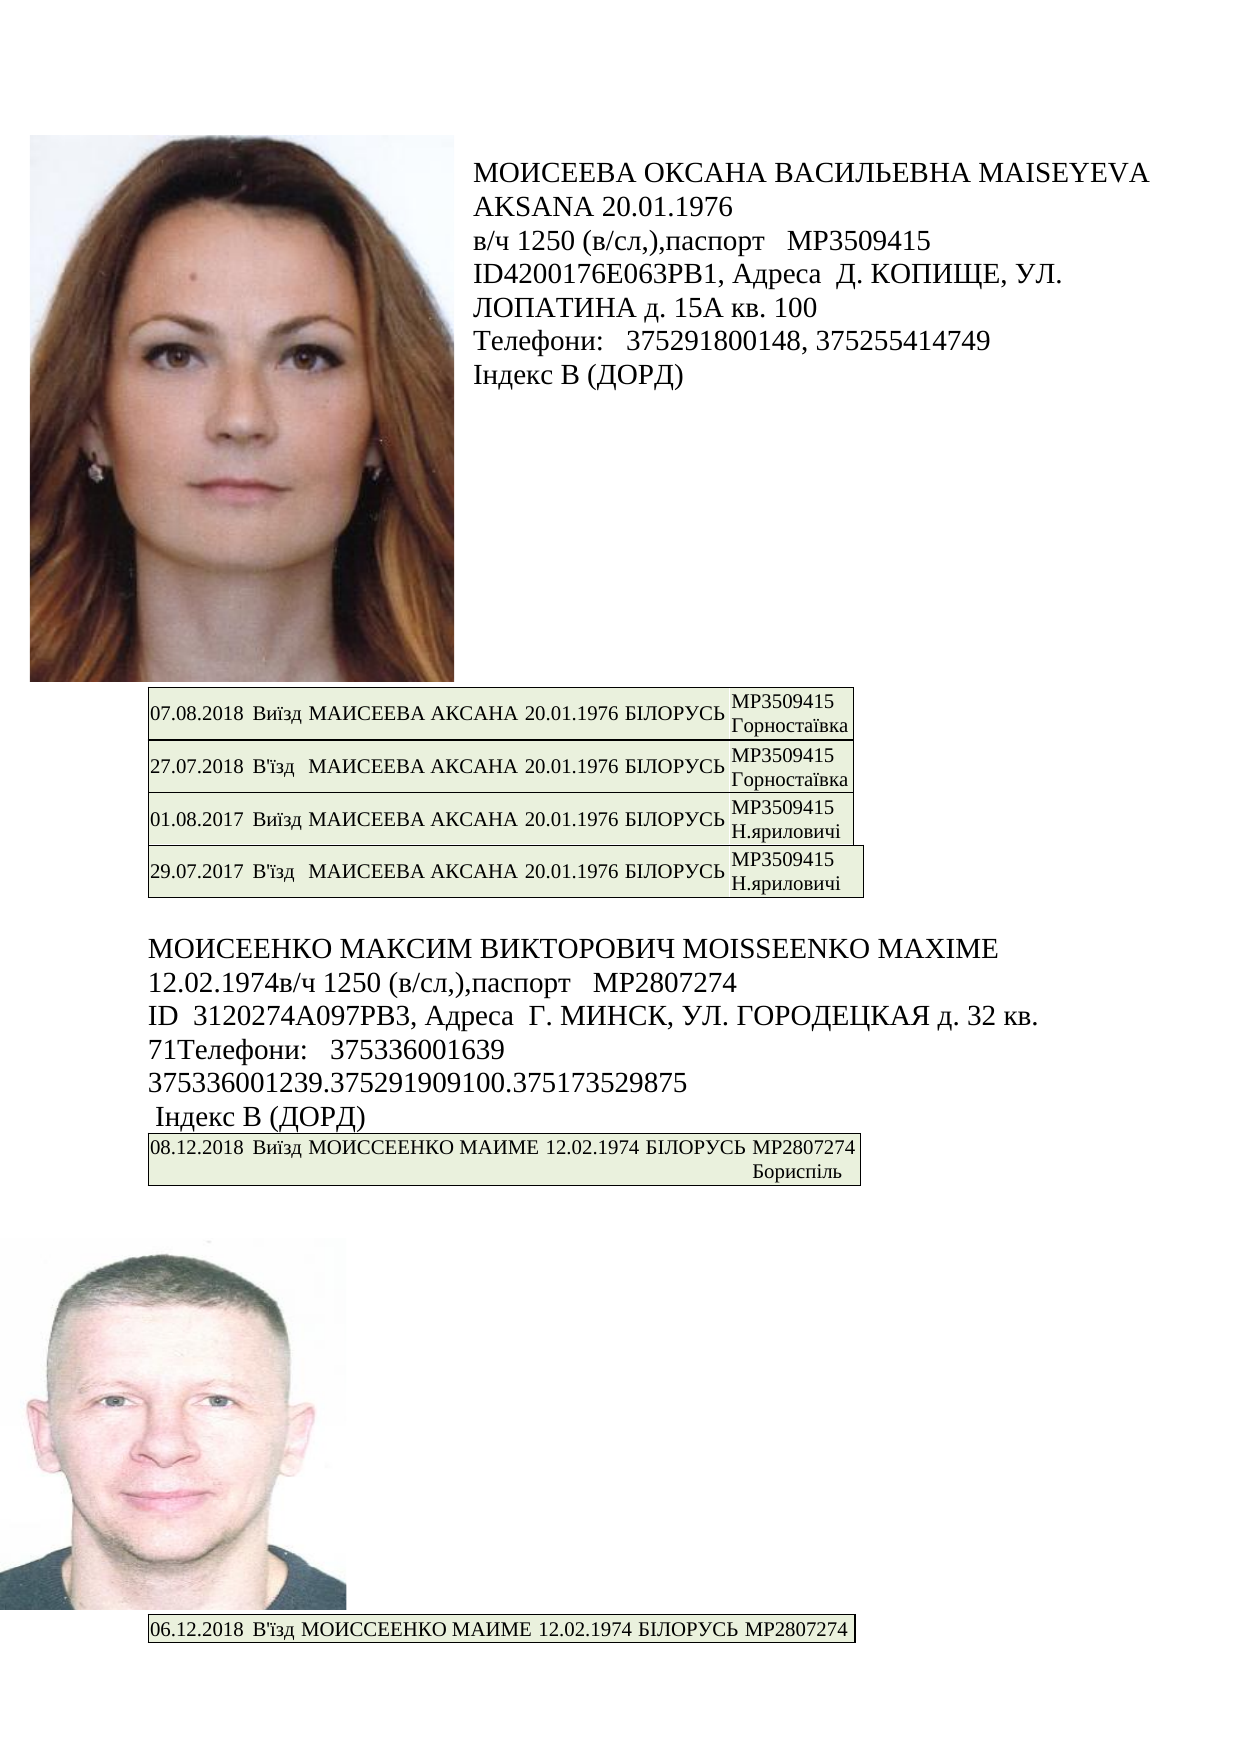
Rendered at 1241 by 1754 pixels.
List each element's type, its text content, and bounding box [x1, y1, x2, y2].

table_header МОИССЕЕНКО МАИМЕ [299, 1615, 536, 1642]
table_header МАИСЕЕВА АКСАНА [307, 688, 523, 739]
table_header 06.12.2018 [149, 1615, 251, 1642]
table_header Виїзд [251, 688, 307, 739]
table_header БІЛОРУСЬ [636, 1615, 743, 1642]
table_cell МАИСЕЕВА АКСАНА [307, 793, 523, 844]
table_header MP3509415 Горностаївка [730, 688, 853, 739]
table_header МАИСЕЕВА АКСАНА [307, 741, 523, 792]
table_cell 29.07.2017 [149, 846, 251, 897]
table_header [854, 687, 862, 739]
table_header БІЛОРУСЬ [623, 741, 729, 792]
text МОИСЕЕВА ОКСАНА ВАСИЛЬЕВНА MAISEYEVA AKSANA 20.01.1976 [455, 156, 1152, 223]
table_header 27.07.2018 [149, 741, 251, 792]
table_header Виїзд [251, 1134, 307, 1185]
text ID4200176E063PB1, Адреса Д. КОПИЩЕ, УЛ. ЛОПАТИНА д. 15А кв. 100 [455, 256, 1152, 323]
table_header БІЛОРУСЬ [623, 688, 729, 739]
text Телефони: 375291800148, 375255414749 [455, 323, 1152, 357]
text МОИСЕЕНКО МАКСИМ ВИКТОРОВИЧ MOISSEENKO MAXIME 12.02.1974в/ч 1250 (в/сл,),паспорт MP2807274 [148, 931, 1152, 998]
table_header 20.01.1976 [523, 741, 623, 792]
table_header [861, 1133, 869, 1185]
table_header [854, 740, 864, 792]
table_cell Виїзд [251, 793, 307, 844]
table_cell 20.01.1976 [523, 793, 623, 844]
table_header MP3509415 Горностаївка [730, 741, 853, 792]
table_header 12.02.1974 [536, 1615, 636, 1642]
table_cell В'їзд [251, 846, 307, 897]
table_cell 20.01.1976 [523, 846, 623, 897]
table_header MP2807274 Бориспіль [743, 1615, 854, 1642]
table_header MP2807274 Бориспіль [750, 1134, 860, 1185]
table_cell БІЛОРУСЬ [623, 793, 729, 844]
text Індекс В (ДОРД) [455, 357, 1152, 390]
table_cell MP3509415 Н.яриловичі [730, 846, 854, 897]
table_header БІЛОРУСЬ [644, 1134, 750, 1185]
table_header 20.01.1976 [523, 688, 623, 739]
text Індекс В (ДОРД) [148, 1099, 1152, 1133]
text в/ч 1250 (в/сл,),паспорт MP3509415 [455, 223, 1152, 256]
table_header В'їзд [251, 1615, 299, 1642]
table_cell [854, 792, 864, 844]
table_header 07.08.2018 [149, 688, 251, 739]
picture [29, 135, 455, 682]
table_cell 01.08.2017 [149, 793, 251, 844]
table_cell [854, 846, 863, 897]
text ID 3120274A097PB3, Адреса Г. МИНСК, УЛ. ГОРОДЕЦКАЯ д. 32 кв. 71Телефони: 375336001639 375336001239.375291909100.375173529875 [148, 998, 1152, 1099]
table_header 12.02.1974 [544, 1134, 644, 1185]
table_cell МАИСЕЕВА АКСАНА [307, 846, 523, 897]
table_header В'їзд [251, 741, 307, 792]
table_cell MP3509415 Н.яриловичі [730, 793, 853, 844]
picture [0, 1238, 347, 1610]
table_header 08.12.2018 [149, 1134, 251, 1185]
table_cell БІЛОРУСЬ [623, 846, 729, 897]
table_header МОИССЕЕНКО МАИМЕ [307, 1134, 544, 1185]
